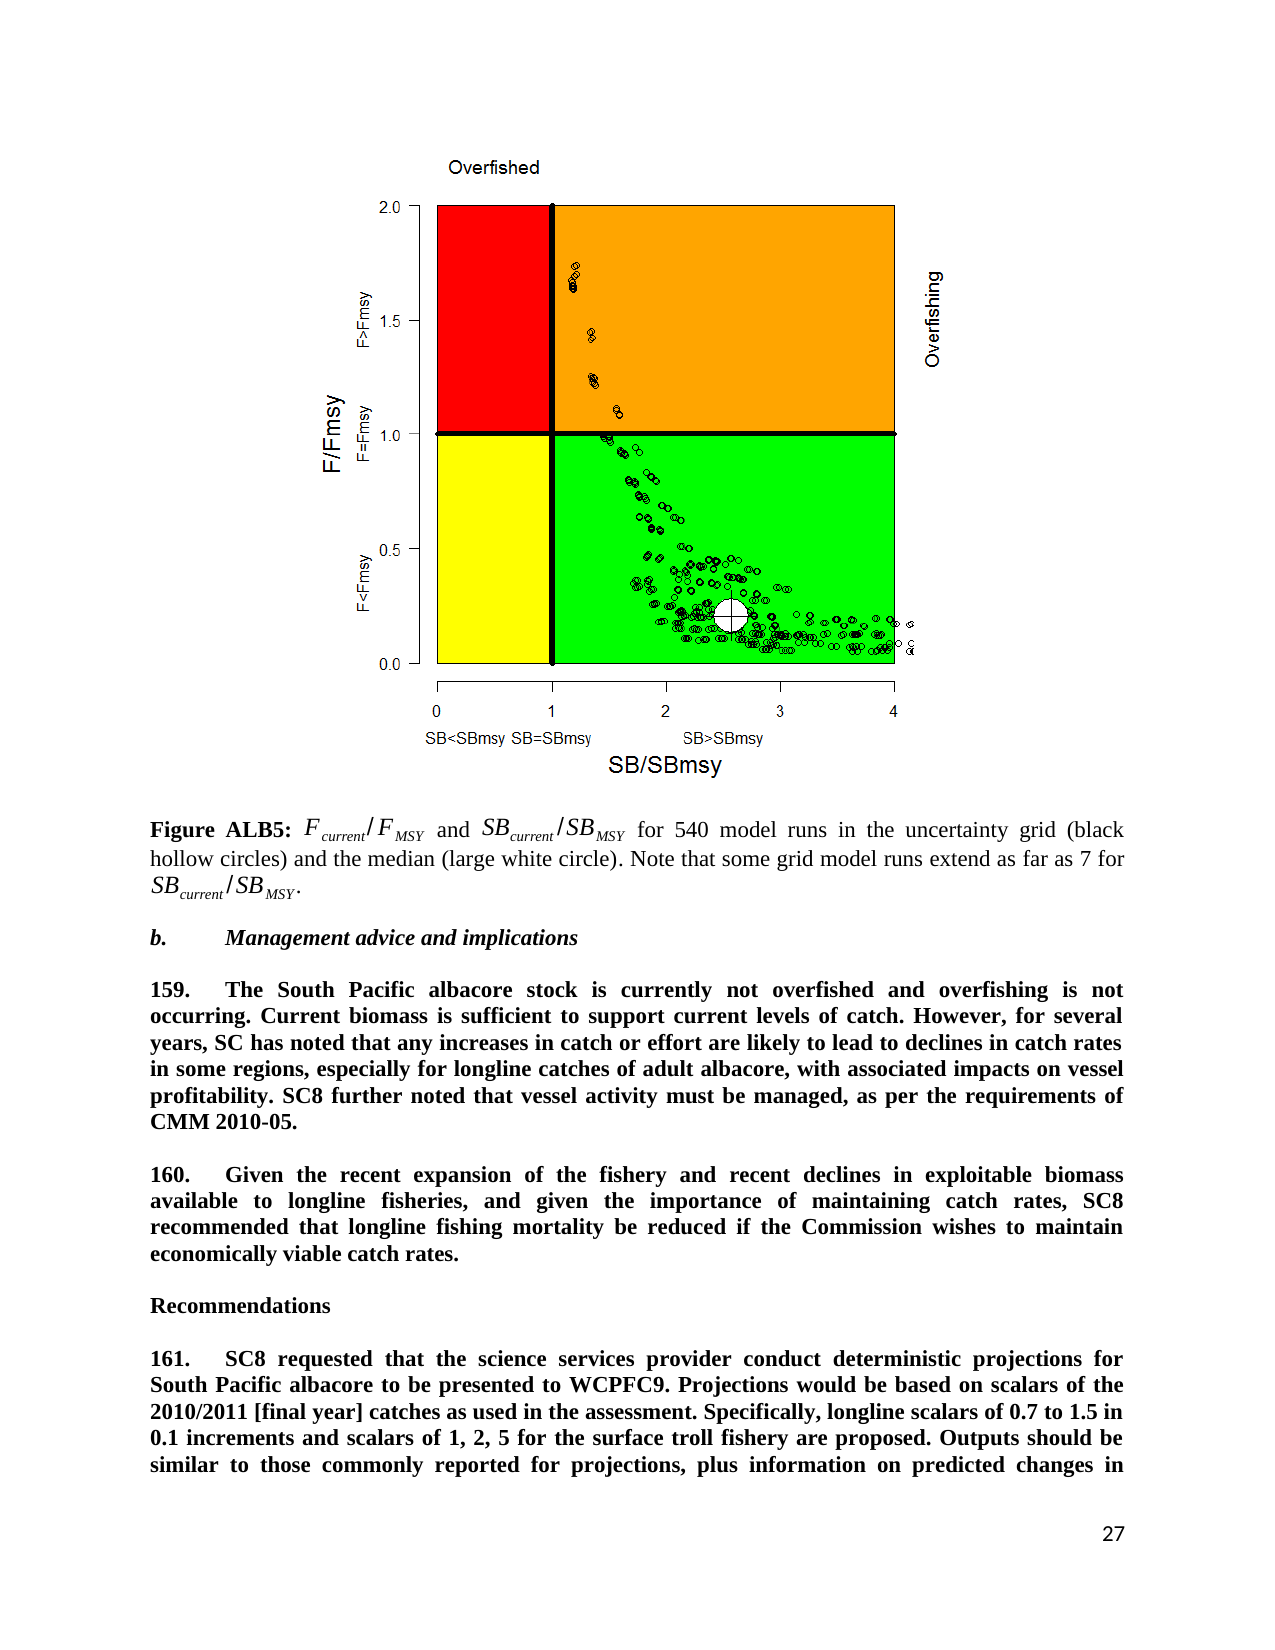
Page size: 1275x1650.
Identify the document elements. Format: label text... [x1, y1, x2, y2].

text Recommendations [150, 1292, 1125, 1319]
picture [305, 150, 970, 814]
text Figure ALB5: and for 540 model runs in the uncertainty grid (black hollow circles) and the median (large white circle). Note that some grid model runs extend as far as 7 for . [150, 814, 1125, 903]
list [150, 1345, 1125, 1477]
text b. Management advice and implications [150, 923, 1125, 950]
list Given the recent expansion of the fishery and recent declines in exploitable biomass available to longline fisheries, and given the importance of maintaining catch rates, SC8 recommended that longline fishing mortality be reduced if the Commission wishes to maintain economically viable catch rates. [150, 1161, 1125, 1266]
list The South Pacific albacore stock is currently not overfished and overfishing is not occurring. Current biomass is sufficient to support current levels of catch. However, for several years, SC has noted that any increases in catch or effort are likely to lead to declines in catch rates in some regions, especially for longline catches of adult albacore, with associated impacts on vessel profitability. SC8 further noted that vessel activity must be managed, as per the requirements of CMM 2010-05. [150, 976, 1125, 1134]
